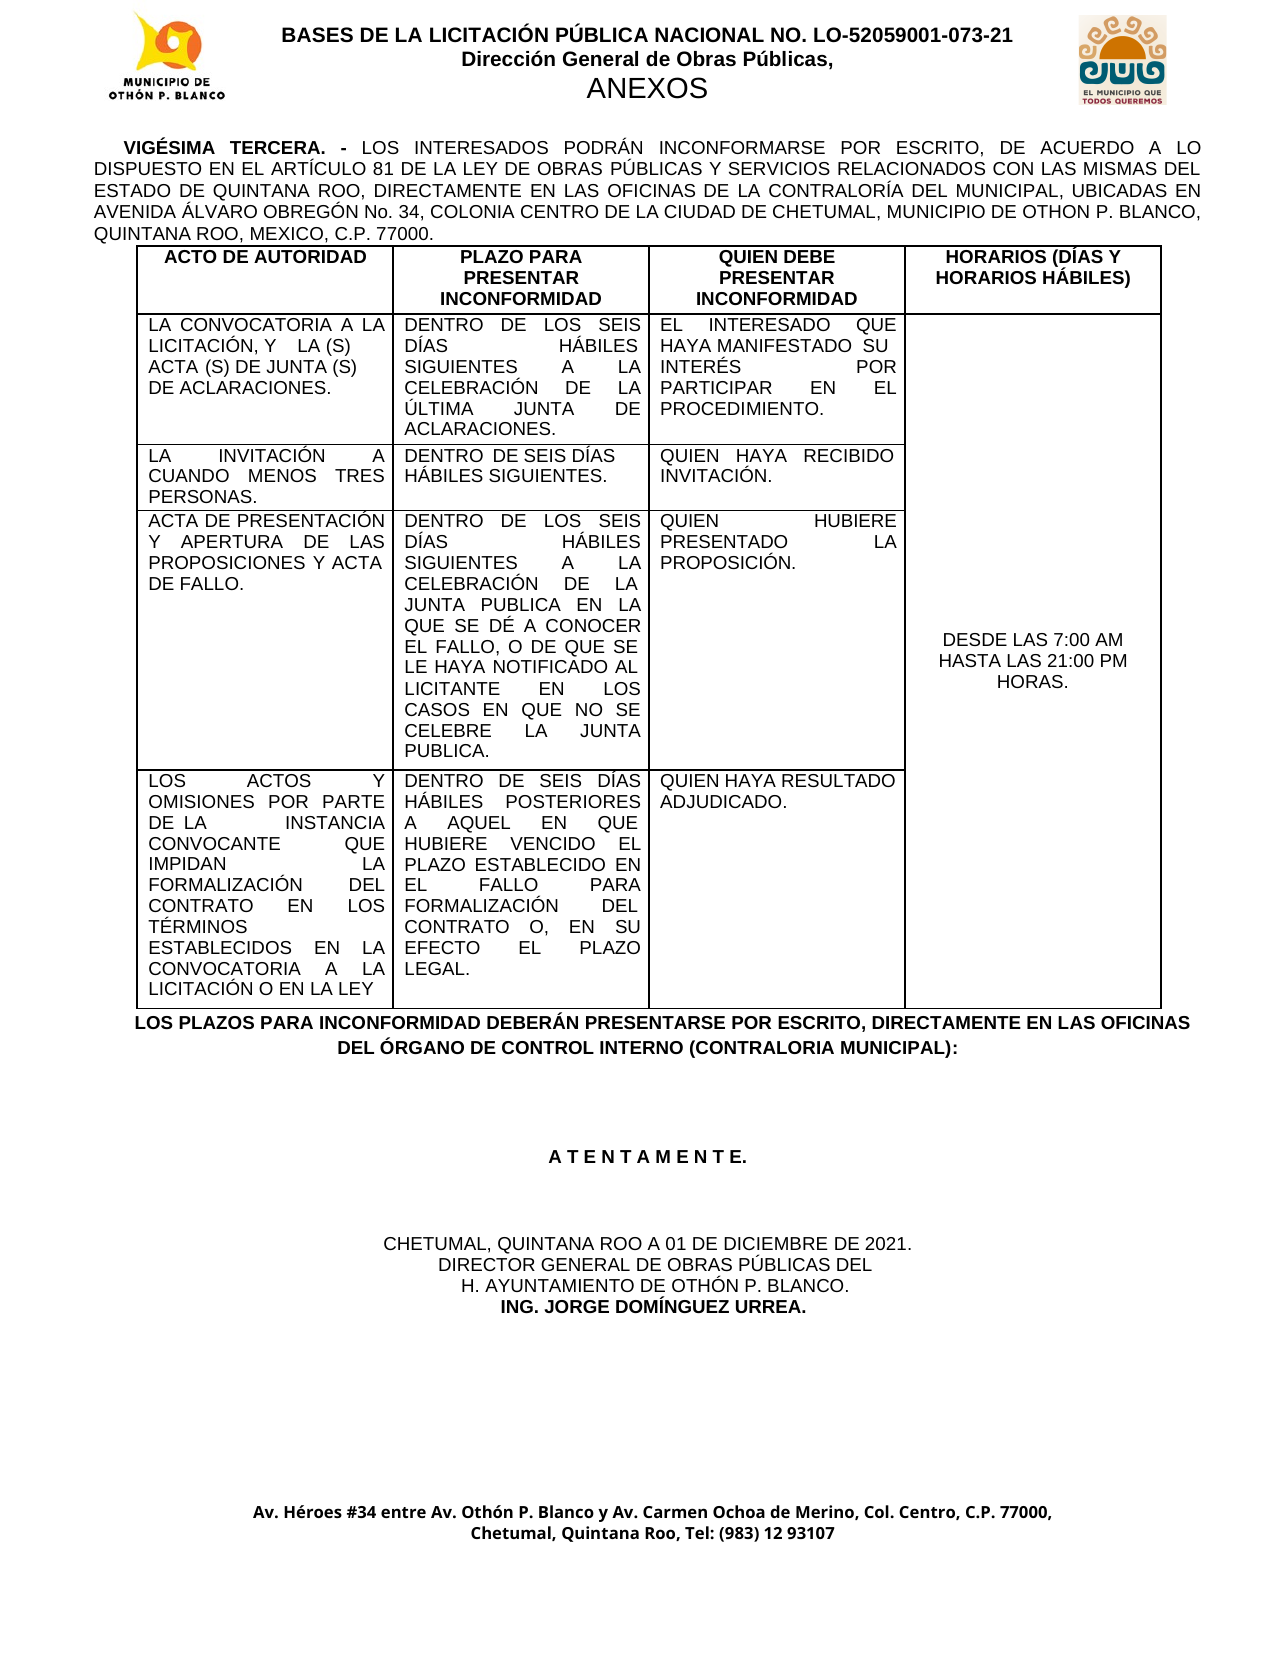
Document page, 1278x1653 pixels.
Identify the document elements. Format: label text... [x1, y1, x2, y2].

text LOS PLAZOS PARA INCONFORMIDAD DEBERÁN PRESENTARSE POR ESCRITO, DIRECTAMENTE EN LAS OFICINAS DEL ÓRGANO DE CONTROL INTERNO (CONTRALORIA MUNICIPAL): [94, 319, 1201, 1058]
table_header QUIEN DEBE PRESENTAR INCONFORMIDAD [650, 247, 904, 313]
text ING. JORGE DOMÍNGUEZ URREA. [448, 1297, 858, 1318]
text CHETUMAL, QUINTANA ROO A 01 DE DICIEMBRE DE 2021. [94, 1233, 1201, 1254]
table_cell LA INVITACIÓN A CUANDO MENOS TRES PERSONAS. [138, 445, 392, 509]
table_header ACTO DE AUTORIDAD [138, 247, 392, 313]
table_cell DENTRO DE LOS SEIS DÍAS HÁBILES SIGUIENTES A LA CELEBRACIÓN DE LA ÚLTIMA JUNTA DE ACLARACIONES. [394, 315, 648, 444]
table_cell LA CONVOCATORIA A LA LICITACIÓN, Y LA (S) ACTA (S) DE JUNTA (S) DE ACLARACIONES. [138, 315, 392, 444]
table_header PLAZO PARA PRESENTAR INCONFORMIDAD [394, 247, 648, 313]
table_cell QUIEN HAYA RECIBIDO INVITACIÓN. [650, 445, 904, 509]
table_cell ACTA DE PRESENTACIÓN Y APERTURA DE LAS PROPOSICIONES Y ACTA DE FALLO. [138, 511, 392, 769]
picture [104, 0, 237, 114]
text H. AYUNTAMIENTO DE OTHÓN P. BLANCO. [404, 1276, 906, 1297]
table_cell QUIEN HAYA RESULTADO ADJUDICADO. [650, 771, 904, 1008]
table_cell DESDE LAS 7:00 AM HASTA LAS 21:00 PM HORAS. [906, 315, 1160, 1008]
text VIGÉSIMA TERCERA. - LOS INTERESADOS PODRÁN INCONFORMARSE POR ESCRITO, DE ACUERDO A LO DISPUESTO EN EL ARTÍCULO 81 DE LA LEY DE OBRAS PÚBLICAS Y SERVICIOS RELACIONADOS CON LAS MISMAS DEL ESTADO DE QUINTANA ROO, DIRECTAMENTE EN LAS OFICINAS DE LA CONTRALORÍA DEL MUNICIPAL, UBICADAS EN AVENIDA ÁLVARO OBREGÓN No. 34, COLONIA CENTRO DE LA CIUDAD DE CHETUMAL, MUNICIPIO DE OTHON P. BLANCO, QUINTANA ROO, MEXICO, C.P. 77000. [94, 137, 1201, 244]
table_cell DENTRO DE LOS SEIS DÍAS HÁBILES SIGUIENTES A LA CELEBRACIÓN DE LA JUNTA PUBLICA EN LA QUE SE DÉ A CONOCER EL FALLO, O DE QUE SE LE HAYA NOTIFICADO AL LICITANTE EN LOS CASOS EN QUE NO SE CELEBRE LA JUNTA PUBLICA. [394, 511, 648, 769]
text A T E N T A M E N T E. [94, 1146, 1201, 1167]
table_cell LOS ACTOS Y OMISIONES POR PARTE DE LA INSTANCIA CONVOCANTE QUE IMPIDAN LA FORMALIZACIÓN DEL CONTRATO EN LOS TÉRMINOS ESTABLECIDOS EN LA CONVOCATORIA A LA LICITACIÓN O EN LA LEY [138, 771, 392, 1008]
table_cell DENTRO DE SEIS DÍAS HÁBILES SIGUIENTES. [394, 445, 648, 509]
table_cell EL INTERESADO QUE HAYA MANIFESTADO SU INTERÉS POR PARTICIPAR EN EL PROCEDIMIENTO. [650, 315, 904, 444]
picture [1078, 15, 1167, 105]
table_header HORARIOS (DÍAS Y HORARIOS HÁBILES) [906, 247, 1160, 313]
table_cell DENTRO DE SEIS DÍAS HÁBILES POSTERIORES A AQUEL EN QUE HUBIERE VENCIDO EL PLAZO ESTABLECIDO EN EL FALLO PARA FORMALIZACIÓN DEL CONTRATO O, EN SU EFECTO EL PLAZO LEGAL. [394, 771, 648, 1008]
table_cell QUIEN HUBIERE PRESENTADO LA PROPOSICIÓN. [650, 511, 904, 769]
text DIRECTOR GENERAL DE OBRAS PÚBLICAS DEL [404, 1255, 906, 1276]
